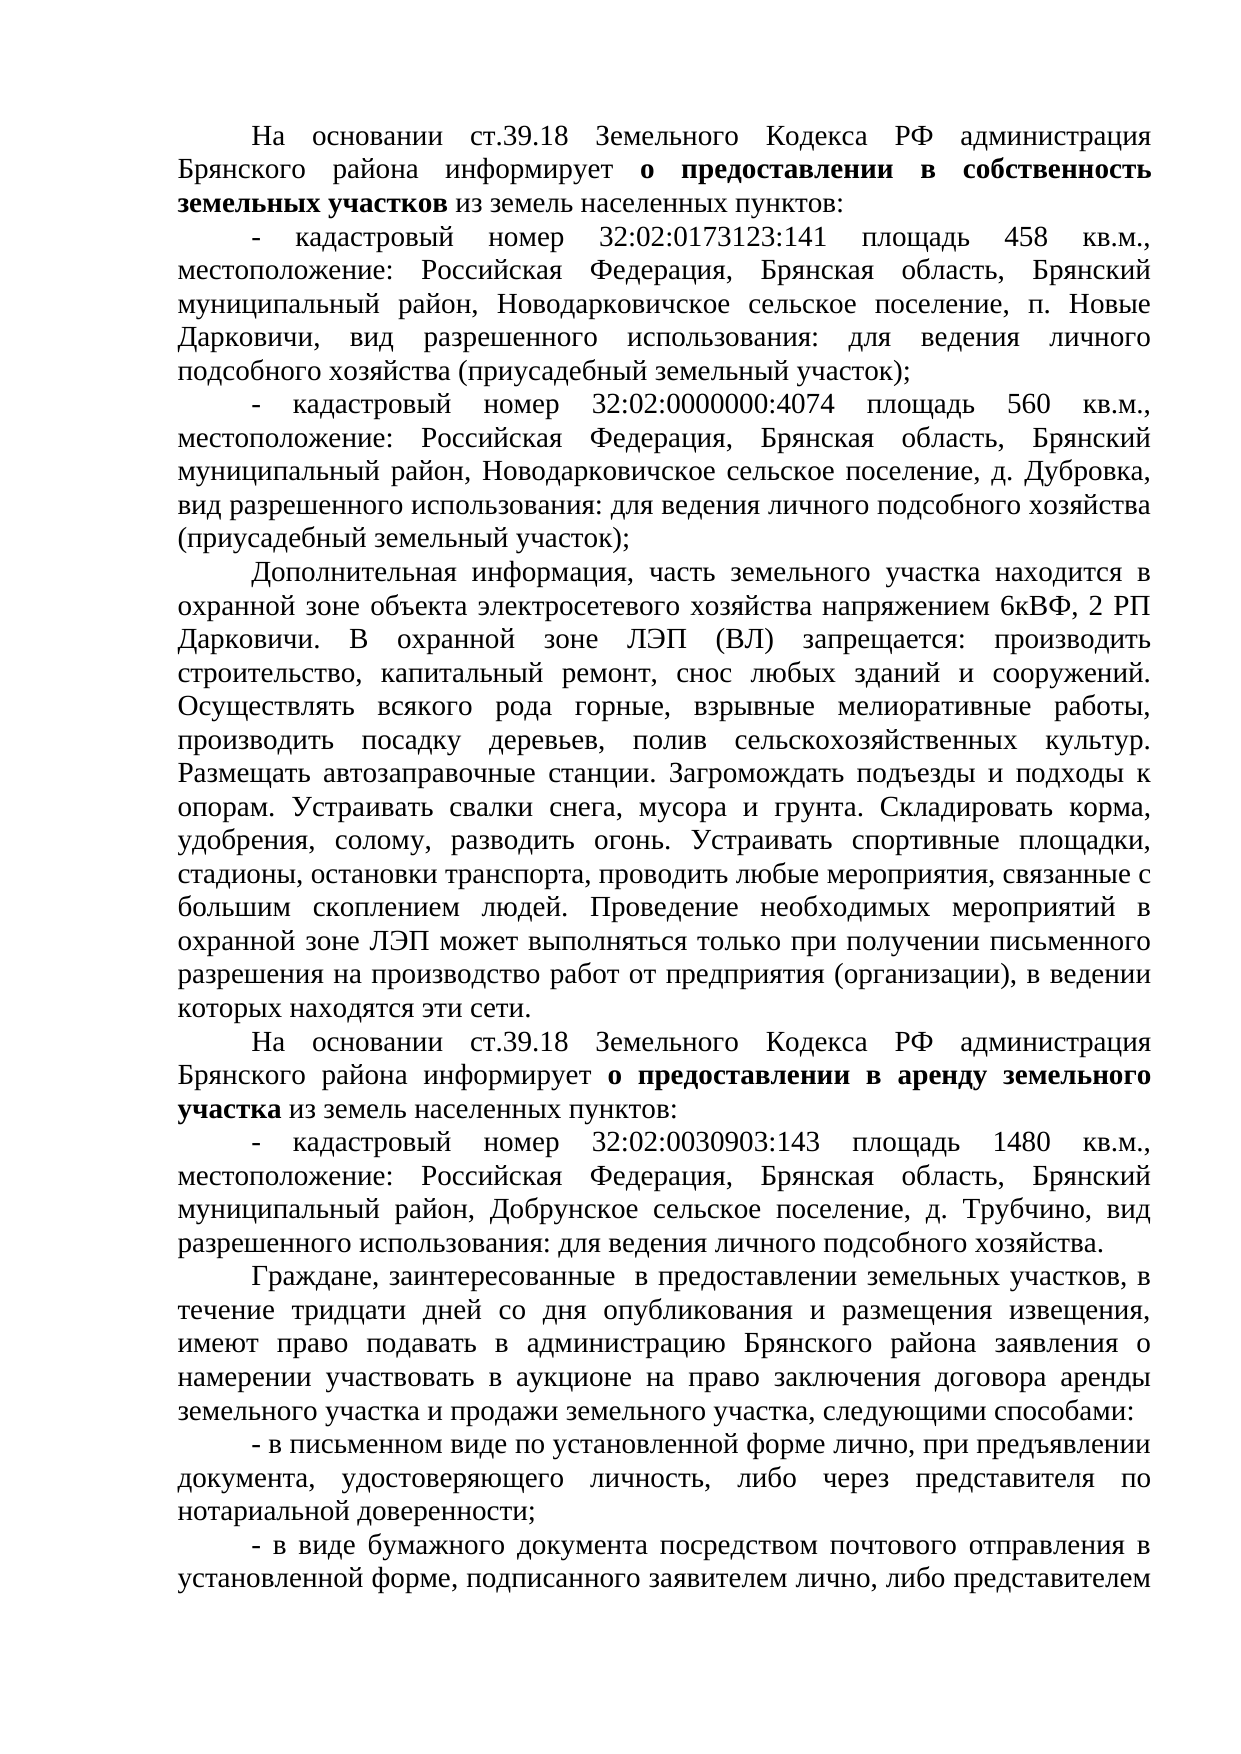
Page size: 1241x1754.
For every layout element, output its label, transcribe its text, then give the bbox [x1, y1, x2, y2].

text - кадастровый номер 32:02:0000000:4074 площадь 560 кв.м., местоположение: Российская Федерация, Брянская область, Брянский муниципальный район, Новодарковичское сельское поселение, д. Дубровка, вид разрешенного использования: для ведения личного подсобного хозяйства (приусадебный земельный участок); [177, 386, 1152, 554]
text - кадастровый номер 32:02:0173123:141 площадь 458 кв.м., местоположение: Российская Федерация, Брянская область, Брянский муниципальный район, Новодарковичское сельское поселение, п. Новые Дарковичи, вид разрешенного использования: для ведения личного подсобного хозяйства (приусадебный земельный участок); [177, 219, 1152, 386]
text Дополнительная информация, часть земельного участка находится в охранной зоне объекта электросетевого хозяйства напряжением 6кВФ, 2 РП Дарковичи. В охранной зоне ЛЭП (ВЛ) запрещается: производить строительство, капитальный ремонт, снос любых зданий и сооружений. Осуществлять всякого рода горные, взрывные мелиоративные работы, производить посадку деревьев, полив сельскохозяйственных культур. Размещать автозаправочные станции. Загромождать подъезды и подходы к опорам. Устраивать свалки снега, мусора и грунта. Складировать корма, удобрения, солому, разводить огонь. Устраивать спортивные площадки, стадионы, остановки транспорта, проводить любые мероприятия, связанные с большим скоплением людей. Проведение необходимых мероприятий в охранной зоне ЛЭП может выполняться только при получении письменного разрешения на производство работ от предприятия (организации), в ведении которых находятся эти сети. [177, 554, 1152, 1024]
text - в письменном виде по установленной форме лично, при предъявлении документа, удостоверяющего личность, либо через представителя по нотариальной доверенности; [177, 1426, 1152, 1527]
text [177, 1527, 1152, 1594]
text На основании ст.39.18 Земельного Кодекса РФ администрация Брянского района информирует о предоставлении в аренду земельного участка из земель населенных пунктов: [177, 1024, 1152, 1124]
text На основании ст.39.18 Земельного Кодекса РФ администрация Брянского района информирует о предоставлении в собственность земельных участков из земель населенных пунктов: [177, 118, 1152, 219]
text Граждане, заинтересованные в предоставлении земельных участков, в течение тридцати дней со дня опубликования и размещения извещения, имеют право подавать в администрацию Брянского района заявления о намерении участвовать в аукционе на право заключения договора аренды земельного участка и продажи земельного участка, следующими способами: [177, 1258, 1152, 1426]
text - кадастровый номер 32:02:0030903:143 площадь 1480 кв.м., местоположение: Российская Федерация, Брянская область, Брянский муниципальный район, Добрунское сельское поселение, д. Трубчино, вид разрешенного использования: для ведения личного подсобного хозяйства. [177, 1124, 1152, 1258]
